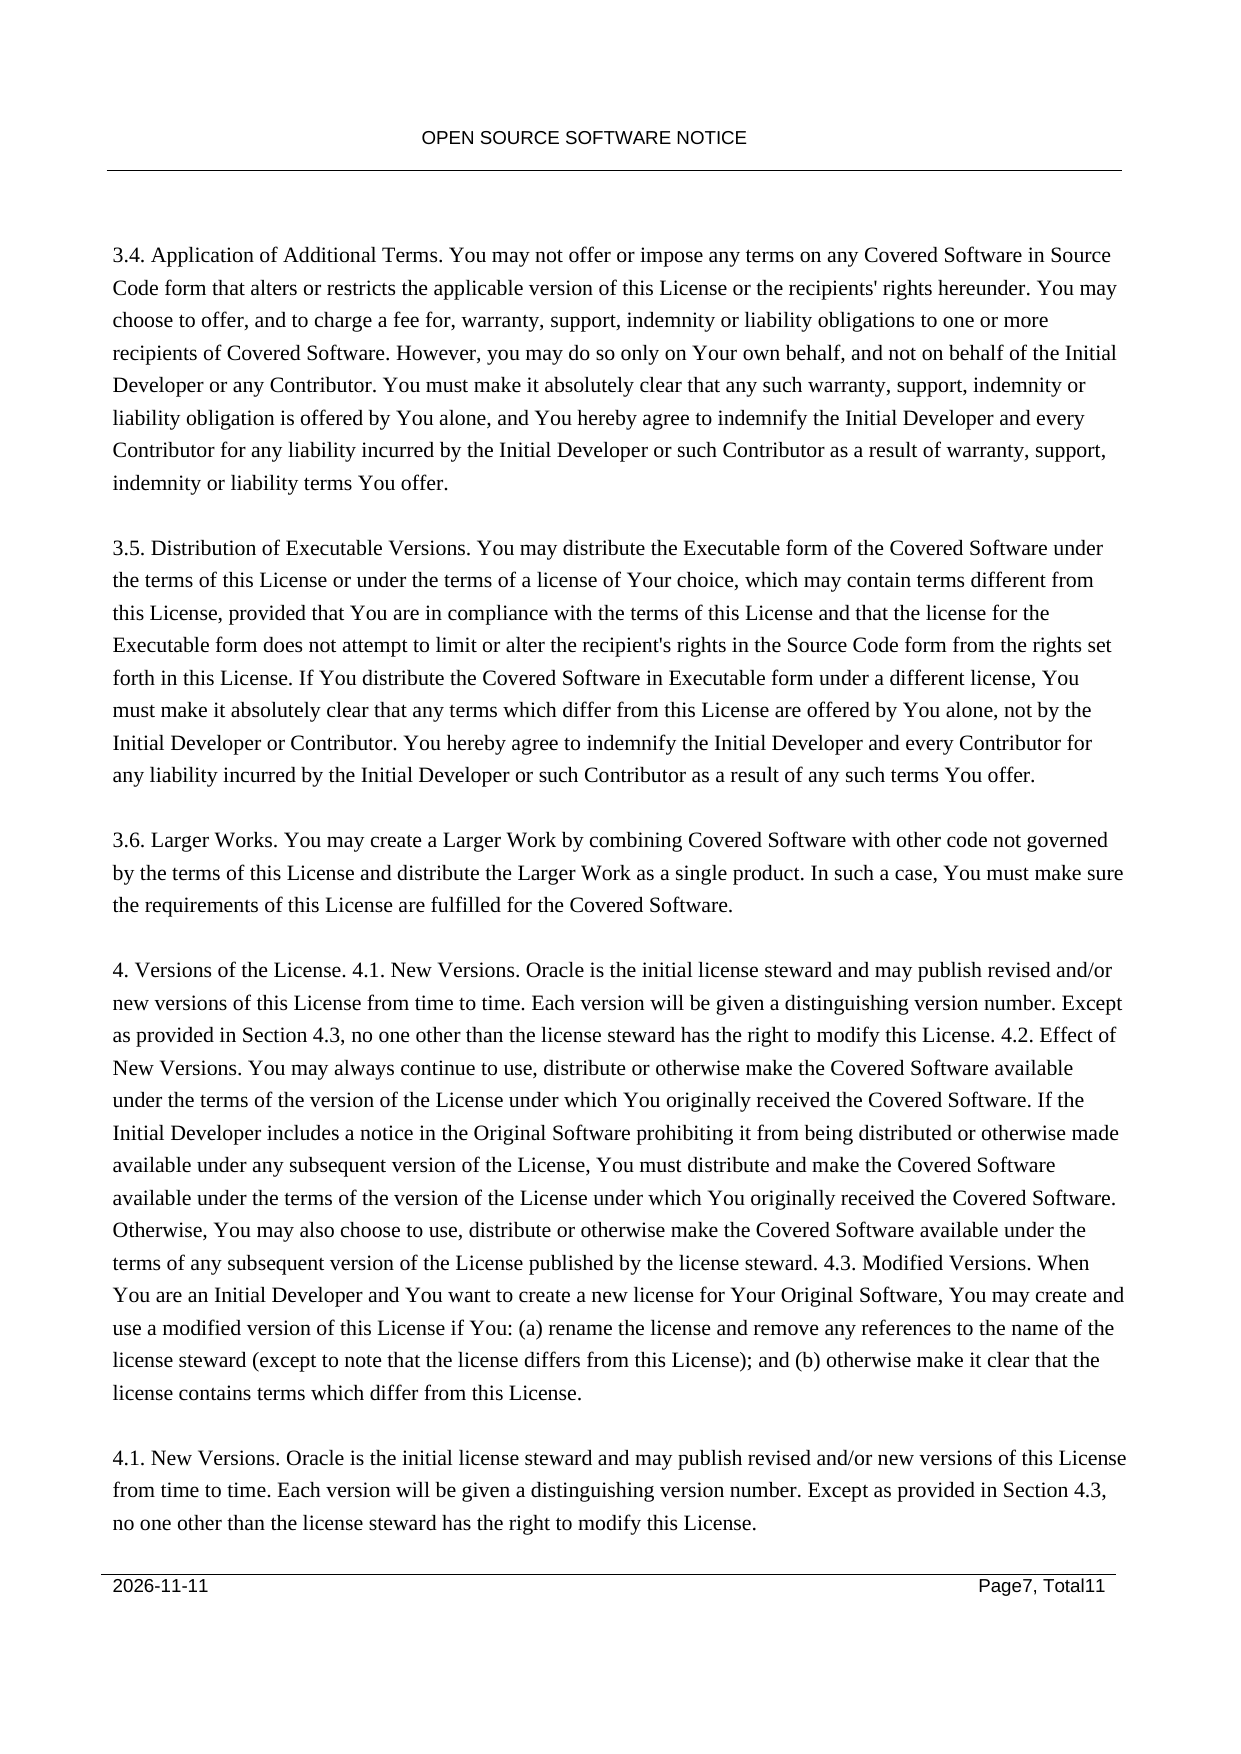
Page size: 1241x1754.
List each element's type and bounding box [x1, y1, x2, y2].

text [112, 206, 1128, 1539]
